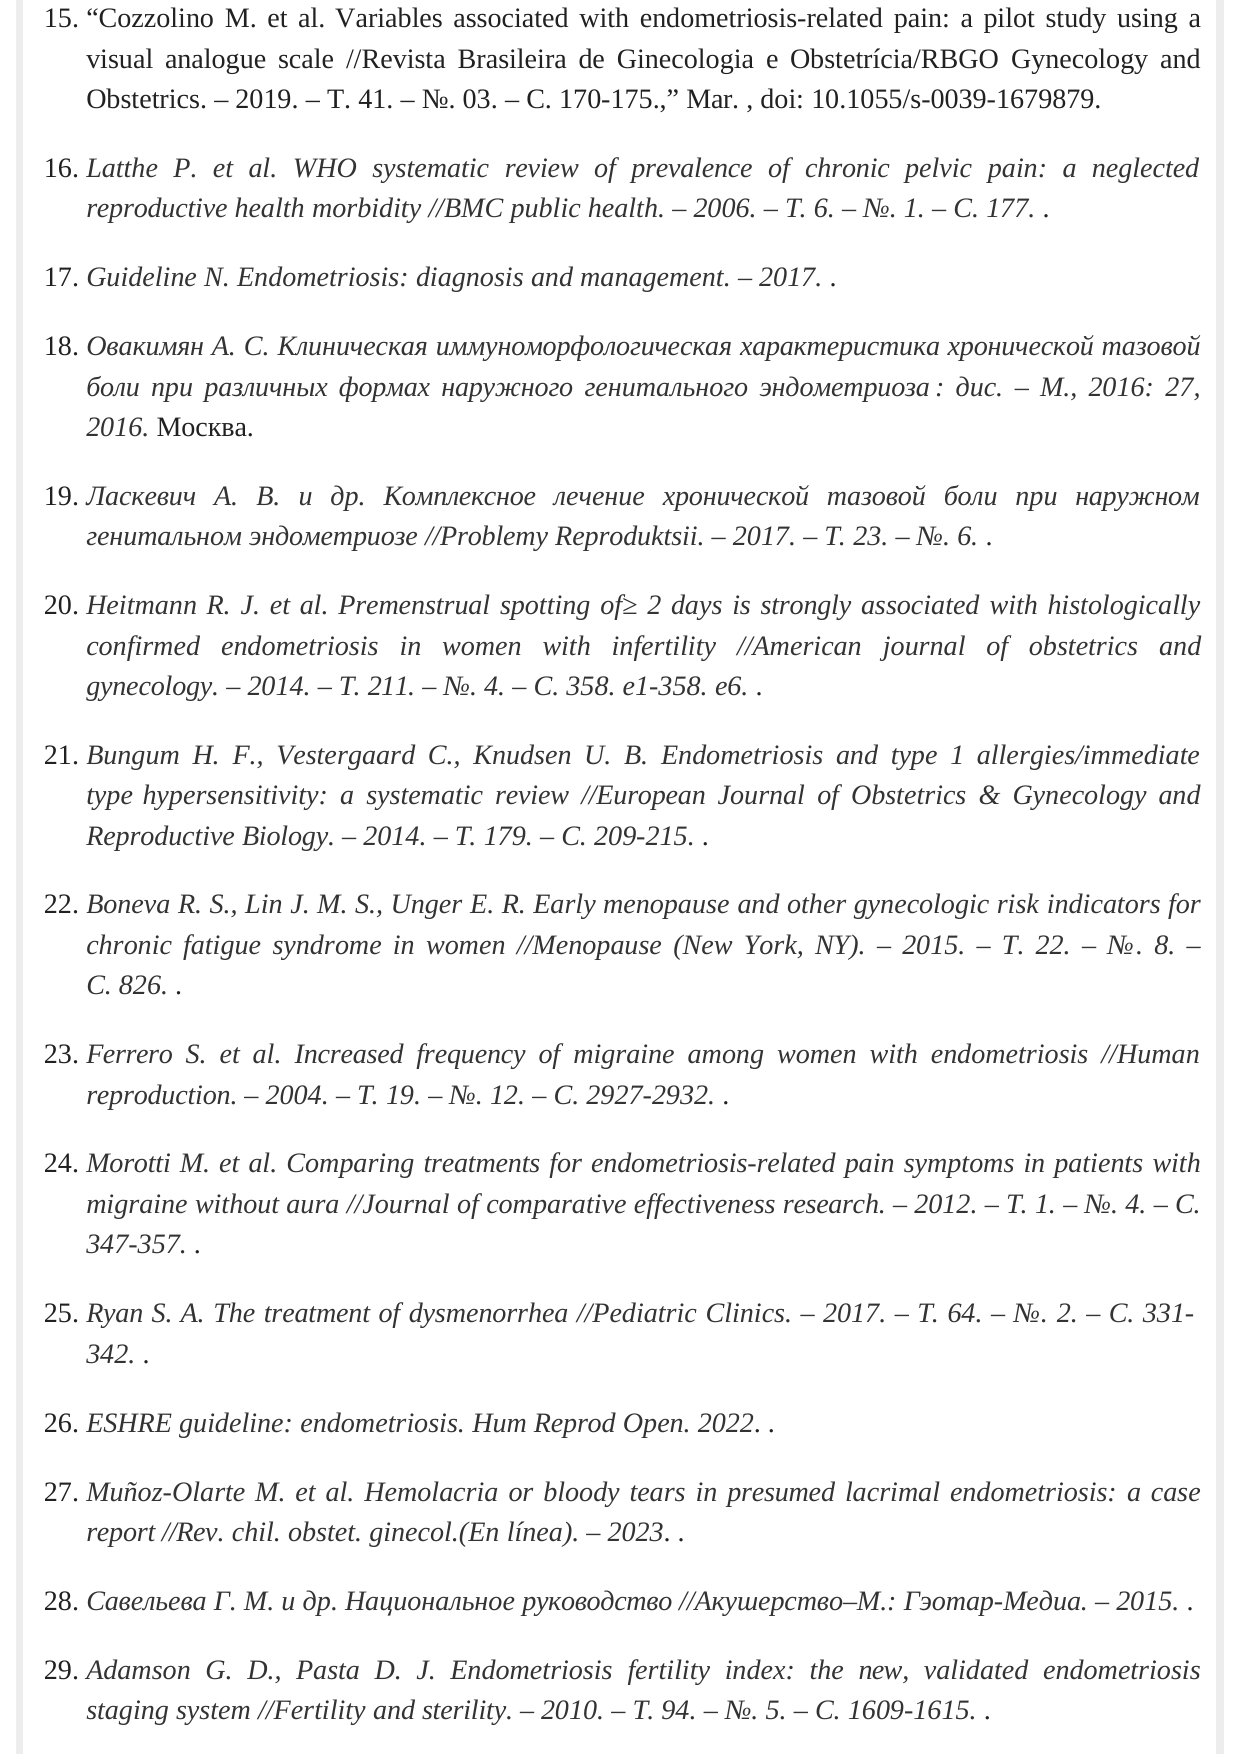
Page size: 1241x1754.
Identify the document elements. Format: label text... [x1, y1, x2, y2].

list Muñoz-Olarte M. et al. Hemolacria or bloody tears in presumed lacrimal endometriosis: a case report //Rev. chil. obstet. ginecol.(En línea). – 2023. . [44, 1474, 1201, 1547]
list Савельева Г. М. и др. Национальное руководство //Акушерство–М.: Гэотар-Медиа. – 2015. . [44, 1584, 1236, 1616]
list Boneva R. S., Lin J. M. S., Unger E. R. Early menopause and other gynecologic risk indicators for chronic fatigue syndrome in women //Menopause (New York, NY). – 2015. – Т. 22. – №. 8. – С. 826. . [44, 888, 1201, 1001]
list “Cozzolino M. et al. Variables associated with endometriosis-related pain: a pilot study using a visual analogue scale //Revista Brasileira de Ginecologia e Obstetrícia/RBGO Gynecology and Obstetrics. – 2019. – Т. 41. – №. 03. – С. 170-175.,” Mar. , doi: 10.1055/s-0039-1679879. [44, 1, 1201, 115]
list Guideline N. Endometriosis: diagnosis and management. – 2017. . [44, 260, 1236, 293]
list Heitmann R. J. et al. Premenstrual spotting of≥ 2 days is strongly associated with histologically confirmed endometriosis in women with infertility //American journal of obstetrics and gynecology. – 2014. – Т. 211. – №. 4. – С. 358. e1-358. e6. . [44, 588, 1201, 701]
list Ryan S. A. The treatment of dysmenorrhea //Pediatric Clinics. – 2017. – Т. 64. – №. 2. – С. 331- [44, 1296, 1236, 1329]
list Ferrero S. et al. Increased frequency of migraine among women with endometriosis //Human reproduction. – 2004. – Т. 19. – №. 12. – С. 2927-2932. . [44, 1037, 1200, 1110]
list ESHRE guideline: endometriosis. Hum Reprod Open. 2022. . [44, 1406, 1236, 1438]
list Morotti M. et al. Comparing treatments for endometriosis-related pain symptoms in patients with migraine without aura //Journal of comparative effectiveness research. – 2012. – Т. 1. – №. 4. – С. 347-357. . [44, 1147, 1201, 1260]
list Latthe P. et al. WHO systematic review of prevalence of chronic pelvic pain: a neglected reproductive health morbidity //BMC public health. – 2006. – Т. 6. – №. 1. – С. 177. . [44, 151, 1201, 224]
list Adamson G. D., Pasta D. J. Endometriosis fertility index: the new, validated endometriosis staging system //Fertility and sterility. – 2010. – Т. 94. – №. 5. – С. 1609-1615. . [44, 1653, 1201, 1726]
text 342. . [86, 1337, 1236, 1369]
list Ласкевич А. В. и др. Комплексное лечение хронической тазовой боли при наружном генитальном эндометриозе //Problemy Reproduktsii. – 2017. – Т. 23. – №. 6. . [44, 479, 1201, 552]
list Bungum H. F., Vestergaard C., Knudsen U. B. Endometriosis and type 1 allergies/immediate type hypersensitivity: a systematic review //European Journal of Obstetrics & Gynecology and Reproductive Biology. – 2014. – Т. 179. – С. 209-215. . [44, 738, 1201, 851]
list Овакимян А. С. Клиническая иммуноморфологическая характеристика хронической тазовой боли при различных формах наружного генитального эндометриоза : дис. – М., 2016: 27, 2016. Москва. [44, 329, 1201, 442]
